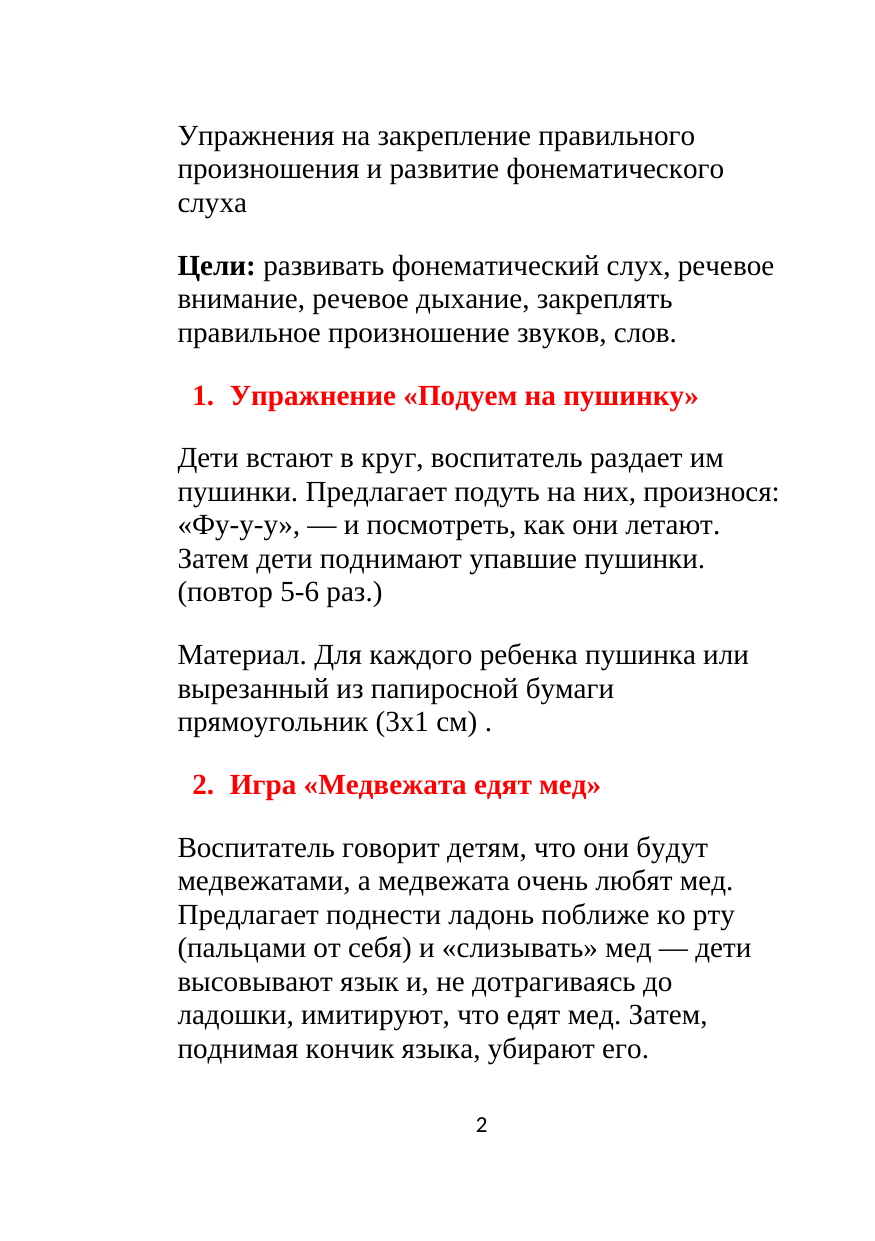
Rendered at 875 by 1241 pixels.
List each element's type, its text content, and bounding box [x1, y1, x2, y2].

list Упражнение «Подуем на пушинку» [192, 378, 786, 411]
list Игра «Медвежата едят мед» [192, 767, 786, 801]
text Материал. Для каждого ребенка пушинка или вырезанный из папиросной бумаги прямоугольник (3x1 см) . [177, 637, 786, 738]
text Упражнения на закрепление правильного произношения и развитие фонематического слуха [177, 118, 786, 219]
text Дети встают в круг, воспитатель раздает им пушинки. Предлагает подуть на них, произнося: «Фу-у-у», — и посмотреть, как они летают. Затем дети поднимают упавшие пушинки. (повтор 5-6 раз.) [177, 440, 786, 608]
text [177, 830, 786, 1064]
text Цели: развивать фонематический слух, речевое внимание, речевое дыхание, закреплять правильное произношение звуков, слов. [177, 248, 786, 348]
